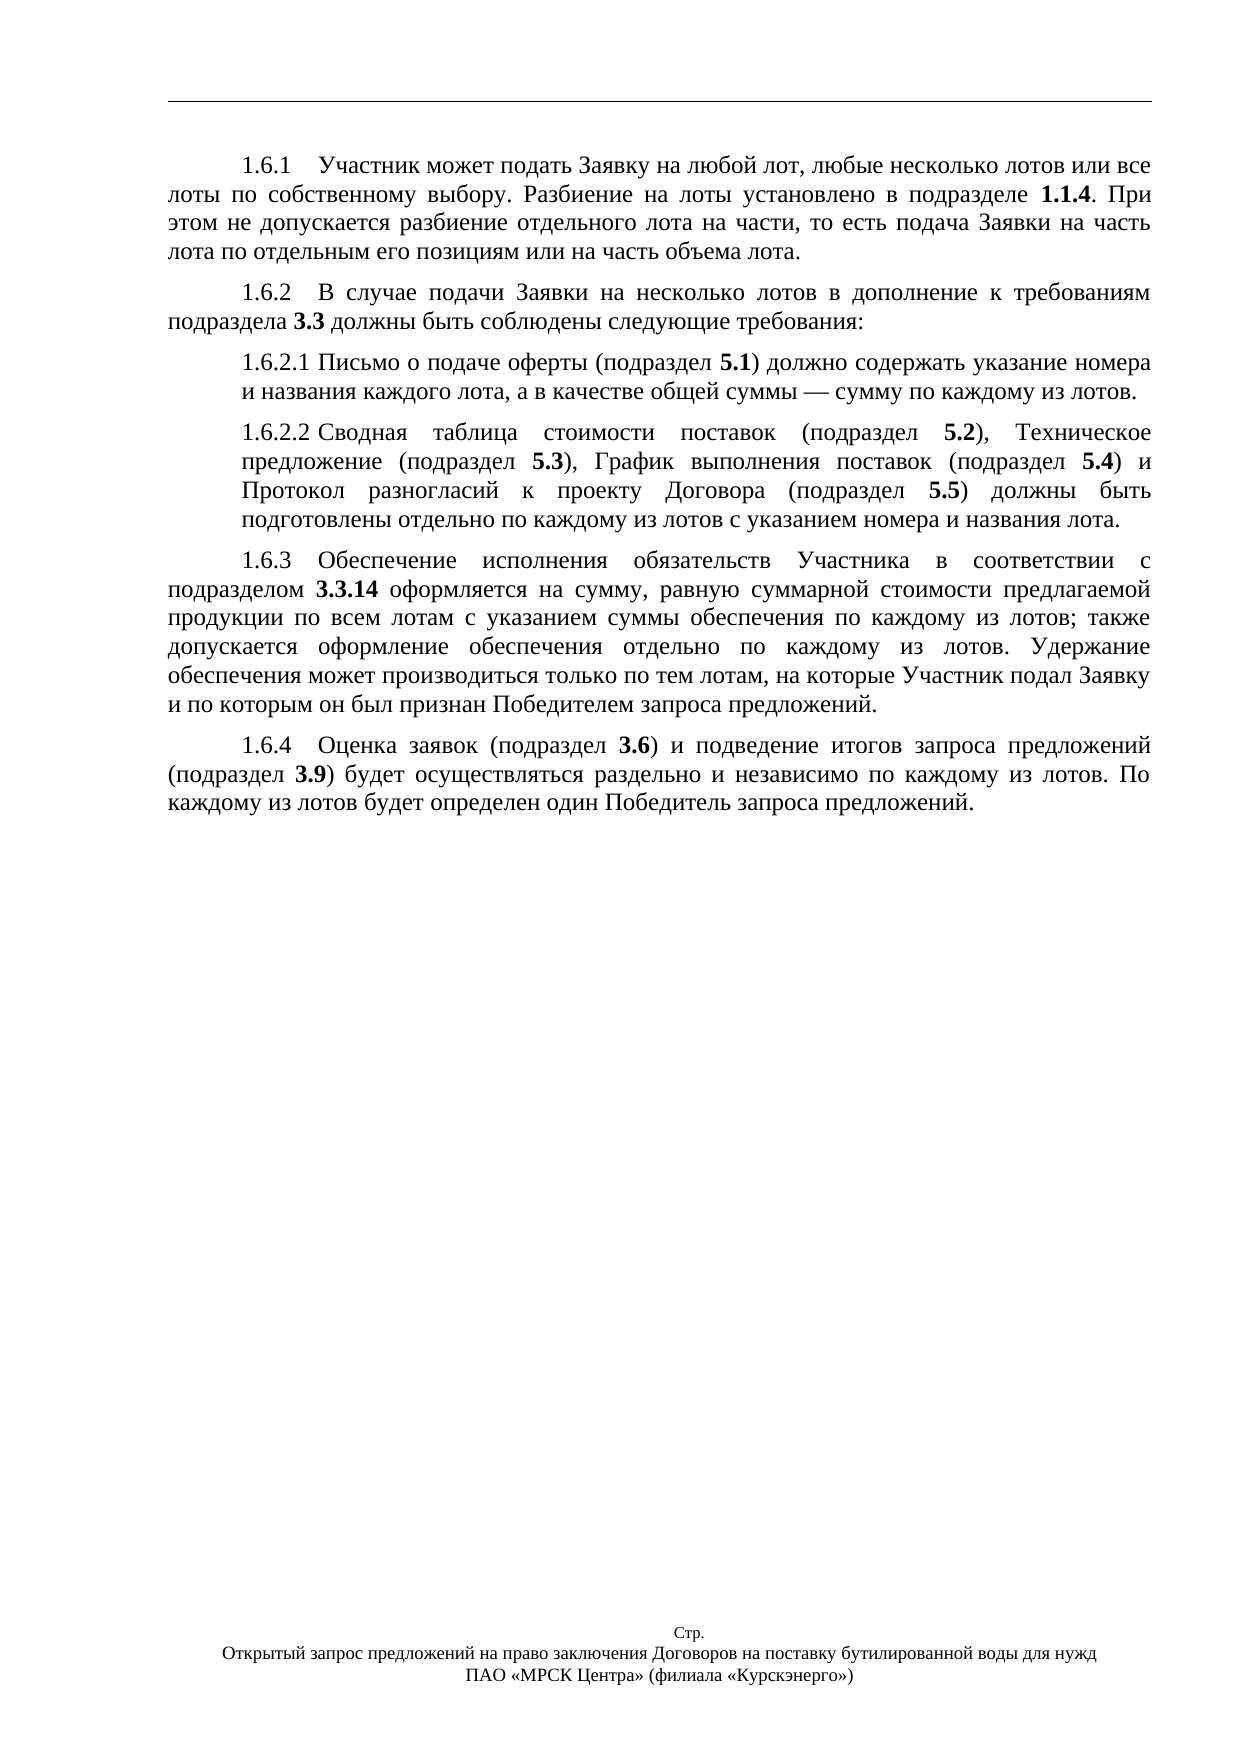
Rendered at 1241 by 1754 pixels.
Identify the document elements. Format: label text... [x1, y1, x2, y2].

subtitle Сводная таблица стоимости поставок (подраздел 5.2), Техническое предложение (подраздел 5.3), График выполнения поставок (подраздел 5.4) и Протокол разногласий к проекту Договора (подраздел 5.5) должны быть подготовлены отдельно по каждому из лотов с указанием номера и названия лота. [241, 417, 1152, 532]
subtitle В случае подачи Заявки на несколько лотов в дополнение к требованиям подраздела 3.3 должны быть соблюдены следующие требования: [168, 277, 1152, 335]
subtitle Обеспечение исполнения обязательств Участника в соответствии с подразделом 3.3.14 оформляется на сумму, равную суммарной стоимости предлагаемой продукции по всем лотам с указанием суммы обеспечения по каждому из лотов; также допускается оформление обеспечения отдельно по каждому из лотов. Удержание обеспечения может производиться только по тем лотам, на которые Участник подал Заявку и по которым он был признан Победителем запроса предложений. [168, 545, 1152, 717]
subtitle Участник может подать Заявку на любой лот, любые несколько лотов или все лоты по собственному выбору. Разбиение на лоты установлено в подразделе 1.1.4. При этом не допускается разбиение отдельного лота на части, то есть подача Заявки на часть лота по отдельным его позициям или на часть объема лота. [168, 150, 1152, 265]
subtitle Оценка заявок (подраздел 3.6) и подведение итогов запроса предложений (подраздел 3.9) будет осуществляться раздельно и независимо по каждому из лотов. По каждому из лотов будет определен один Победитель запроса предложений. [168, 730, 1152, 816]
subtitle Письмо о подаче оферты (подраздел 5.1) должно содержать указание номера и названия каждого лота, а в качестве общей суммы — сумму по каждому из лотов. [241, 347, 1152, 405]
